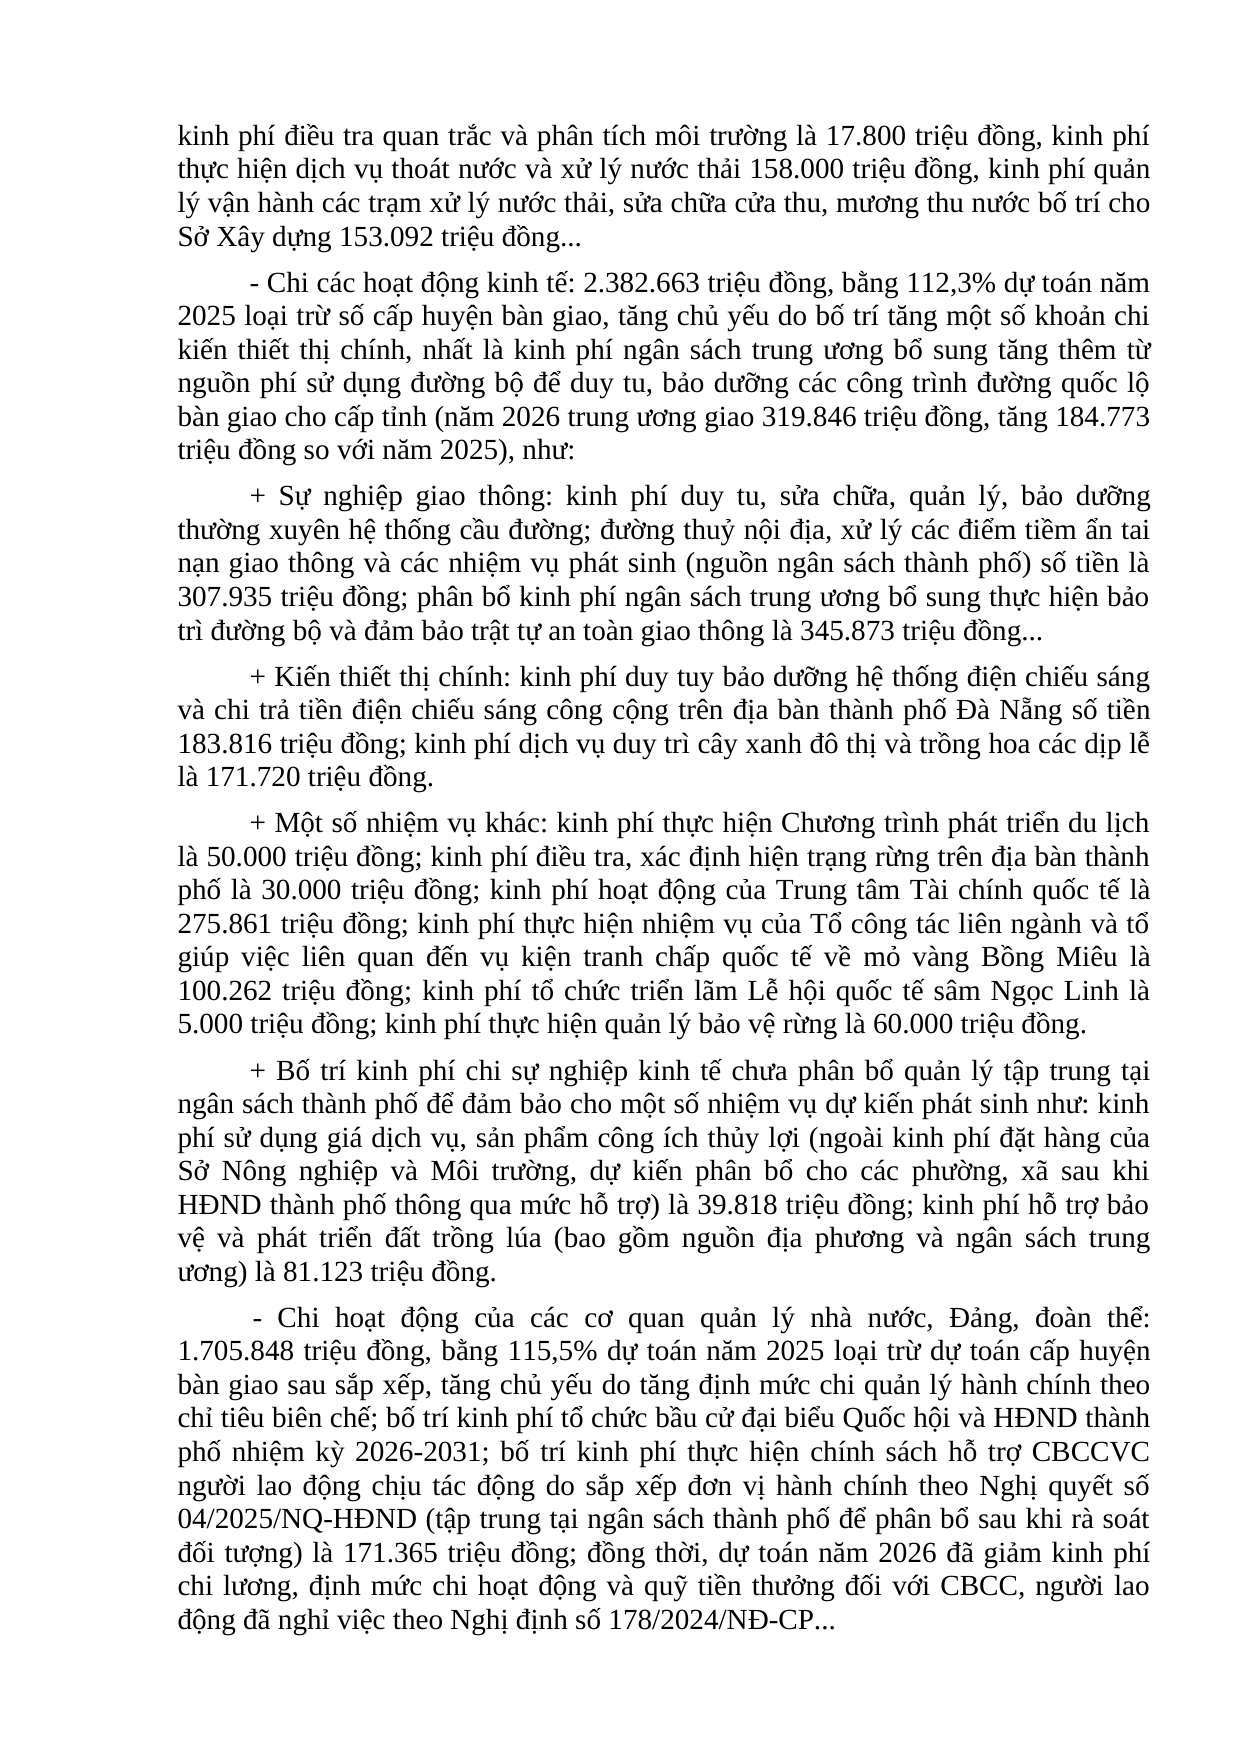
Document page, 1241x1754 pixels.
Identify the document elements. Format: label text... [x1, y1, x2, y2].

text + Bố trí kinh phí chi sự nghiệp kinh tế chưa phân bổ quản lý tập trung tại ngân sách thành phố để đảm bảo cho một số nhiệm vụ dự kiến phát sinh như: kinh phí sử dụng giá dịch vụ, sản phẩm công ích thủy lợi (ngoài kinh phí đặt hàng của Sở Nông nghiệp và Môi trường, dự kiến phân bổ cho các phường, xã sau khi HĐND thành phố thông qua mức hỗ trợ) là 39.818 triệu đồng; kinh phí hỗ trợ bảo vệ và phát triển đất trồng lúa (bao gồm nguồn địa phương và ngân sách trung ương) là 81.123 triệu đồng. [177, 1053, 1152, 1287]
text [177, 118, 1152, 252]
text + Kiến thiết thị chính: kinh phí duy tuy bảo dưỡng hệ thống điện chiếu sáng và chi trả tiền điện chiếu sáng công cộng trên địa bàn thành phố Đà Nẵng số tiền 183.816 triệu đồng; kinh phí dịch vụ duy trì cây xanh đô thị và trồng hoa các dịp lễ là 171.720 triệu đồng. [177, 659, 1152, 793]
text + Một số nhiệm vụ khác: kinh phí thực hiện Chương trình phát triển du lịch là 50.000 triệu đồng; kinh phí điều tra, xác định hiện trạng rừng trên địa bàn thành phố là 30.000 triệu đồng; kinh phí hoạt động của Trung tâm Tài chính quốc tế là 275.861 triệu đồng; kinh phí thực hiện nhiệm vụ của Tổ công tác liên ngành và tổ giúp việc liên quan đến vụ kiện tranh chấp quốc tế về mỏ vàng Bồng Miêu là 100.262 triệu đồng; kinh phí tổ chức triển lãm Lễ hội quốc tế sâm Ngọc Linh là 5.000 triệu đồng; kinh phí thực hiện quản lý bảo vệ rừng là 60.000 triệu đồng. [177, 805, 1152, 1040]
text - Chi các hoạt động kinh tế: 2.382.663 triệu đồng, bằng 112,3% dự toán năm 2025 loại trừ số cấp huyện bàn giao, tăng chủ yếu do bố trí tăng một số khoản chi kiến thiết thị chính, nhất là kinh phí ngân sách trung ương bổ sung tăng thêm từ nguồn phí sử dụng đường bộ để duy tu, bảo dưỡng các công trình đường quốc lộ bàn giao cho cấp tỉnh (năm 2026 trung ương giao 319.846 triệu đồng, tăng 184.773 triệu đồng so với năm 2025), như: [177, 265, 1152, 466]
text - Chi hoạt động của các cơ quan quản lý nhà nước, Đảng, đoàn thể: 1.705.848 triệu đồng, bằng 115,5% dự toán năm 2025 loại trừ dự toán cấp huyện bàn giao sau sắp xếp, tăng chủ yếu do tăng định mức chi quản lý hành chính theo chỉ tiêu biên chế; bố trí kinh phí tổ chức bầu cử đại biểu Quốc hội và HĐND thành phố nhiệm kỳ 2026-2031; bố trí kinh phí thực hiện chính sách hỗ trợ CBCCVC người lao động chịu tác động do sắp xếp đơn vị hành chính theo Nghị quyết số 04/2025/NQ-HĐND (tập trung tại ngân sách thành phố để phân bổ sau khi rà soát đối tượng) là 171.365 triệu đồng; đồng thời, dự toán năm 2026 đã giảm kinh phí chi lương, định mức chi hoạt động và quỹ tiền thưởng đối với CBCC, người lao động đã nghỉ việc theo Nghị định số 178/2024/NĐ-CP... [177, 1300, 1152, 1635]
text + Sự nghiệp giao thông: kinh phí duy tu, sửa chữa, quản lý, bảo dưỡng thường xuyên hệ thống cầu đường; đường thuỷ nội địa, xử lý các điểm tiềm ẩn tai nạn giao thông và các nhiệm vụ phát sinh (nguồn ngân sách thành phố) số tiền là 307.935 triệu đồng; phân bổ kinh phí ngân sách trung ương bổ sung thực hiện bảo trì đường bộ và đảm bảo trật tự an toàn giao thông là 345.873 triệu đồng... [177, 478, 1152, 646]
